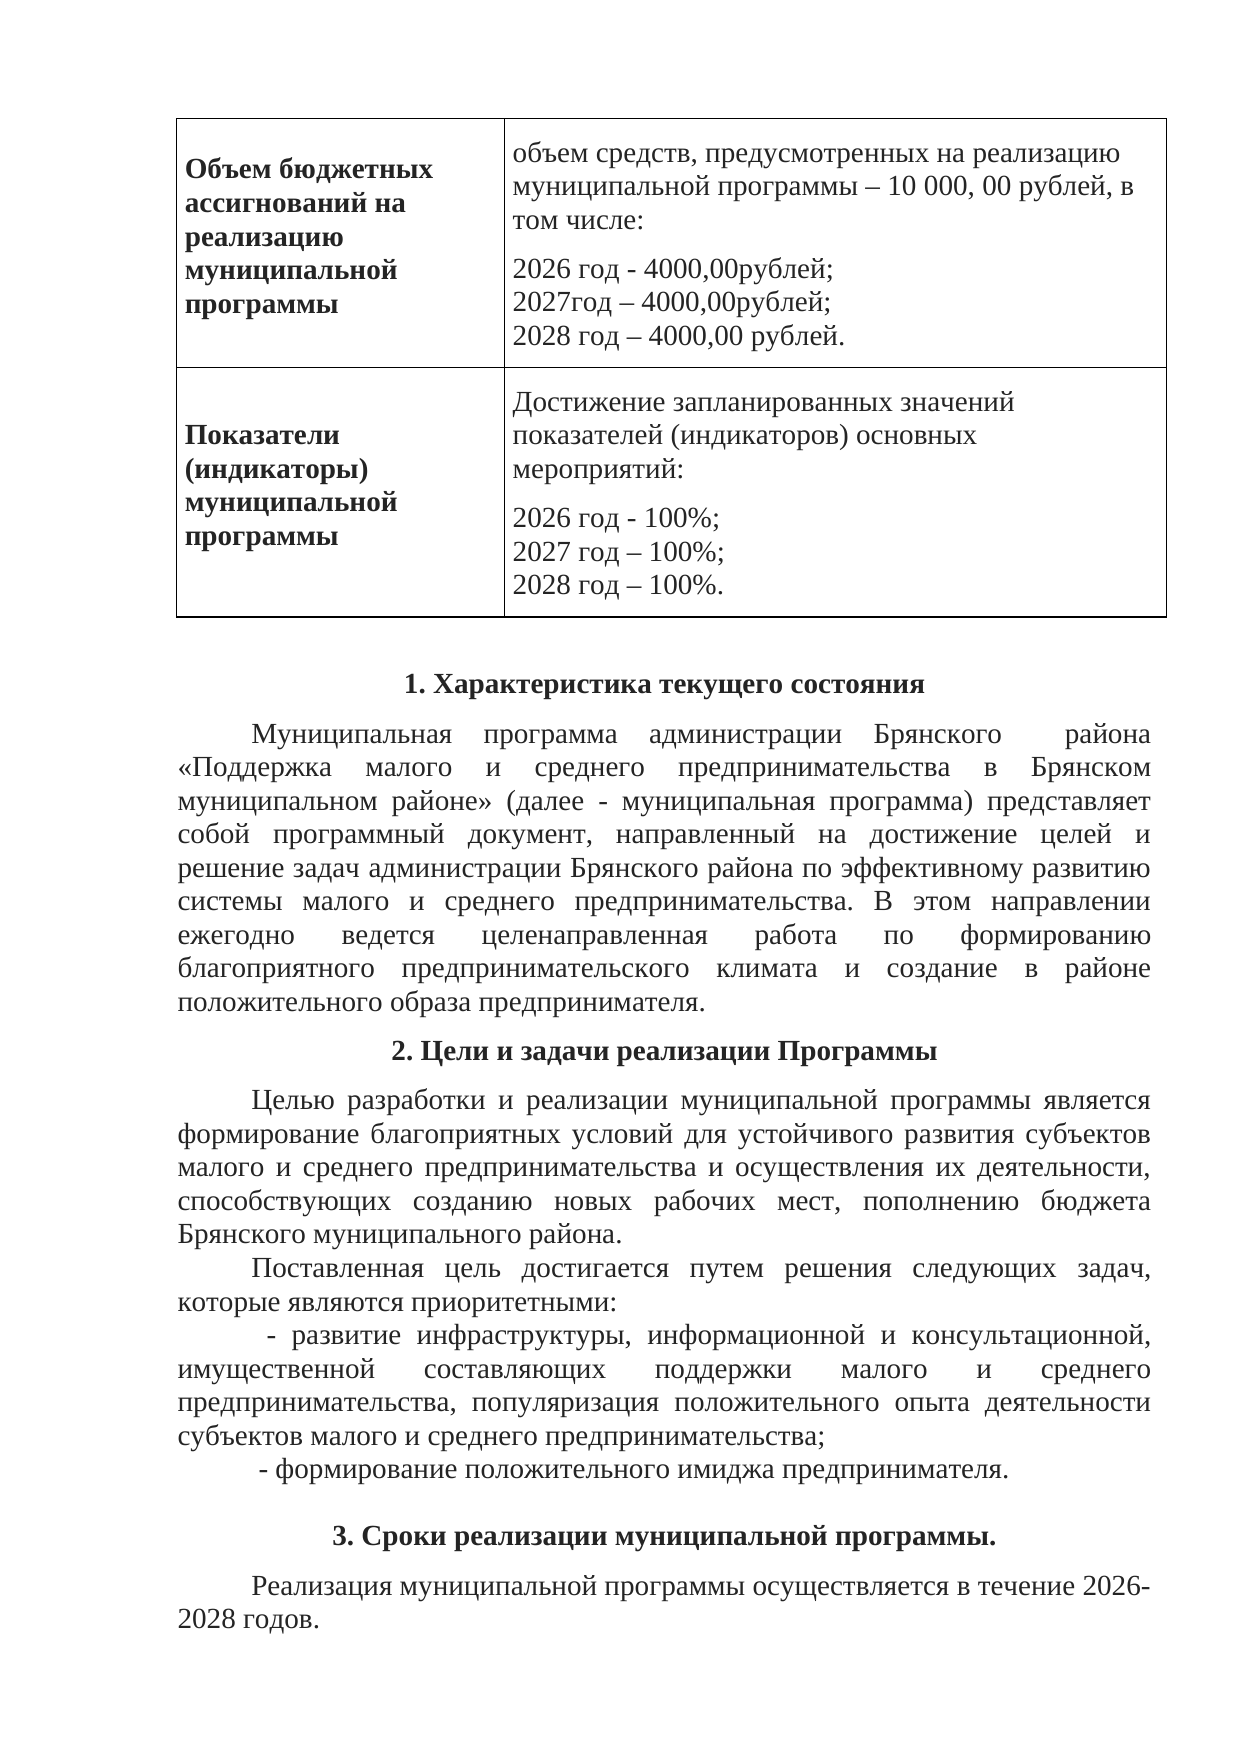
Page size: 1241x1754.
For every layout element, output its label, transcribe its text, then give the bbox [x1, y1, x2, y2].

table_cell Показатели (индикаторы) муниципальной программы [177, 368, 504, 616]
table_cell объем средств, предусмотренных на реализацию муниципальной программы – 10 000, 00 рублей, в том числе: 2026 год - 4000,00рублей; 2027год – 4000,00рублей; 2028 год – 4000,00 рублей. [505, 119, 1166, 367]
text 1. Характеристика текущего состояния [177, 667, 1152, 700]
text Реализация муниципальной программы осуществляется в течение 2026-2028 годов. [177, 1568, 1152, 1635]
text Целью разработки и реализации муниципальной программы является формирование благоприятных условий для устойчивого развития субъектов малого и среднего предпринимательства и осуществления их деятельности, способствующих созданию новых рабочих мест, пополнению бюджета Брянского муниципального района. [177, 1082, 1152, 1250]
text - развитие инфраструктуры, информационной и консультационной, имущественной составляющих поддержки малого и среднего предпринимательства, популяризация положительного опыта деятельности субъектов малого и среднего предпринимательства; [177, 1317, 1152, 1451]
text 3. Сроки реализации муниципальной программы. [177, 1518, 1152, 1552]
text 2. Цели и задачи реализации Программы [177, 1033, 1152, 1067]
text Муниципальная программа администрации Брянского района «Поддержка малого и среднего предпринимательства в Брянском муниципальном районе» (далее - муниципальная программа) представляет собой программный документ, направленный на достижение целей и решение задач администрации Брянского района по эффективному развитию системы малого и среднего предпринимательства. В этом направлении ежегодно ведется целенаправленная работа по формированию благоприятного предпринимательского климата и создание в районе положительного образа предпринимателя. [177, 716, 1152, 1018]
table_cell Объем бюджетных ассигнований на реализацию муниципальной программы [177, 119, 504, 367]
text Поставленная цель достигается путем решения следующих задач, которые являются приоритетными: [177, 1250, 1152, 1317]
table_cell Достижение запланированных значений показателей (индикаторов) основных мероприятий: 2026 год - 100%; 2027 год – 100%; 2028 год – 100%. [505, 368, 1166, 616]
text - формирование положительного имиджа предпринимателя. [177, 1451, 1152, 1485]
